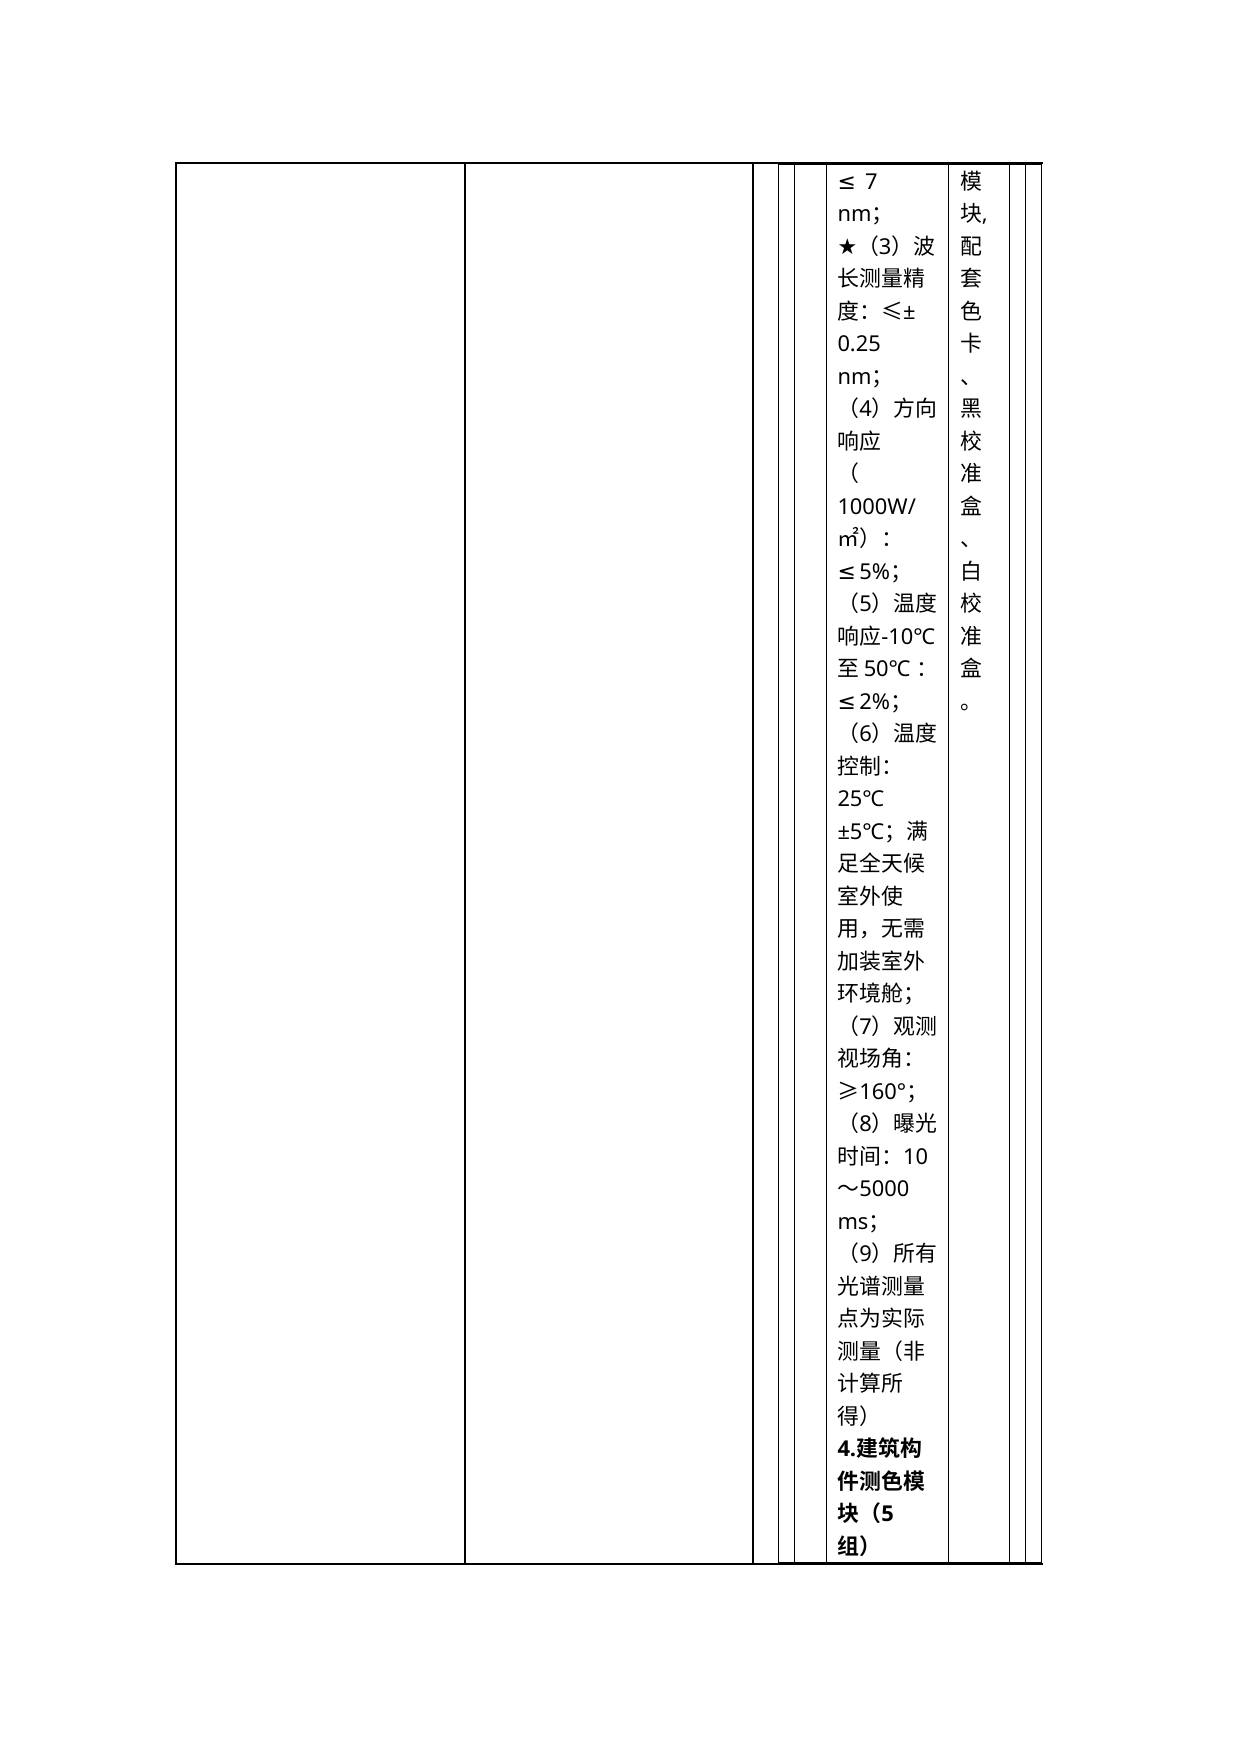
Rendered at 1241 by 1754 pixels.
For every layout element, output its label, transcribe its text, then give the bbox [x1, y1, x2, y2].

table_cell [1010, 165, 1025, 1562]
table_cell [949, 165, 1009, 1562]
table_cell [1026, 165, 1041, 1562]
table_cell [827, 165, 948, 1562]
table_cell [754, 164, 778, 1563]
table_cell [466, 164, 752, 1563]
table_cell 1 [177, 164, 464, 1563]
table_cell [779, 165, 794, 1562]
table_cell [795, 165, 826, 1562]
